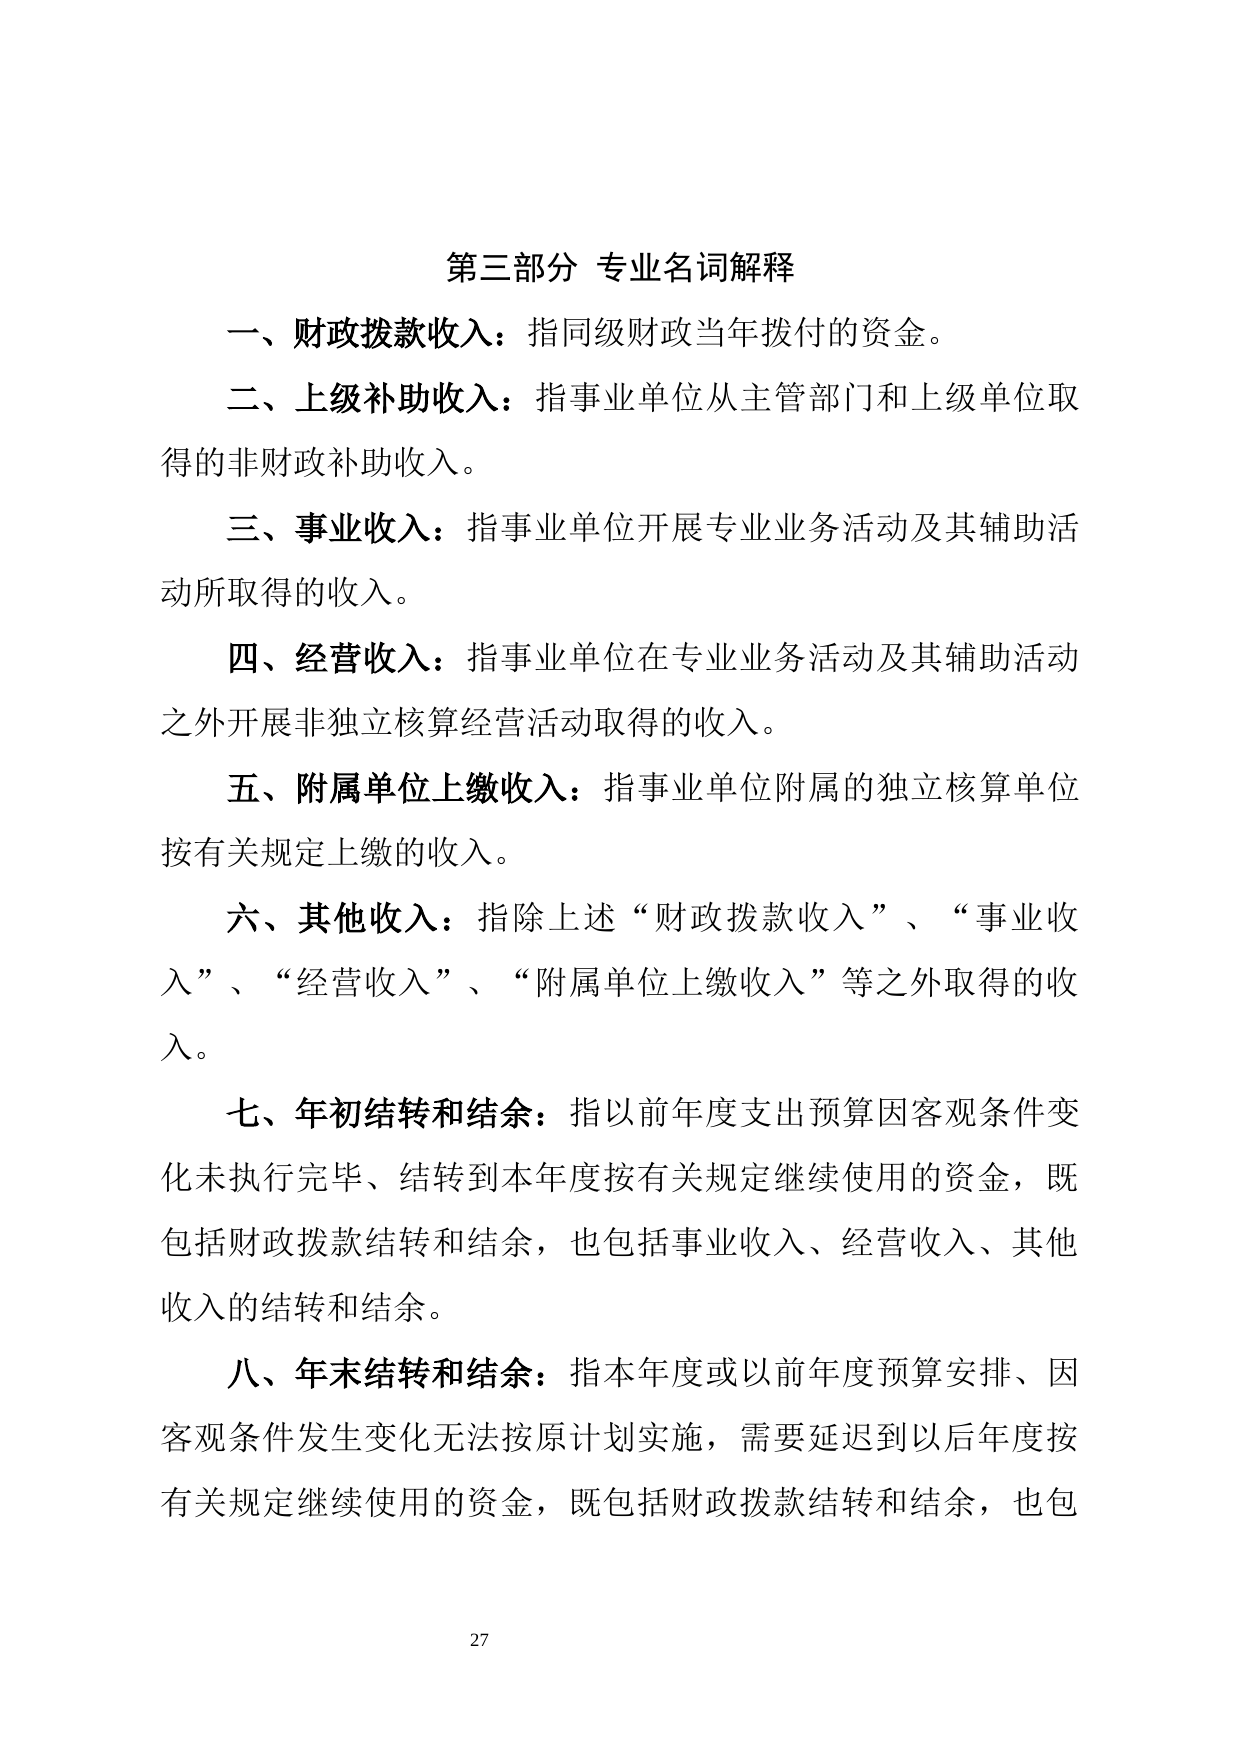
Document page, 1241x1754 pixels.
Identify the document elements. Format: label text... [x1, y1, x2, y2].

text 二、上级补助收入：指事业单位从主管部门和上级单位取得的非财政补助收入。 [159, 363, 1081, 493]
text 七、年初结转和结余：指以前年度支出预算因客观条件变化未执行完毕、结转到本年度按有关规定继续使用的资金，既包括财政拨款结转和结余，也包括事业收入、经营收入、其他收入的结转和结余。 [159, 1078, 1081, 1338]
text 五、附属单位上缴收入：指事业单位附属的独立核算单位按有关规定上缴的收入。 [159, 753, 1081, 883]
text 三、事业收入：指事业单位开展专业业务活动及其辅助活动所取得的收入。 [159, 493, 1081, 623]
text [159, 1338, 1081, 1533]
text 第三部分 专业名词解释 [159, 233, 1081, 298]
text 四、经营收入：指事业单位在专业业务活动及其辅助活动之外开展非独立核算经营活动取得的收入。 [159, 623, 1081, 753]
text 六、其他收入：指除上述“财政拨款收入”、“事业收入”、“经营收入”、“附属单位上缴收入”等之外取得的收入。 [159, 883, 1081, 1078]
text 一、财政拨款收入：指同级财政当年拨付的资金。 [159, 298, 1081, 363]
